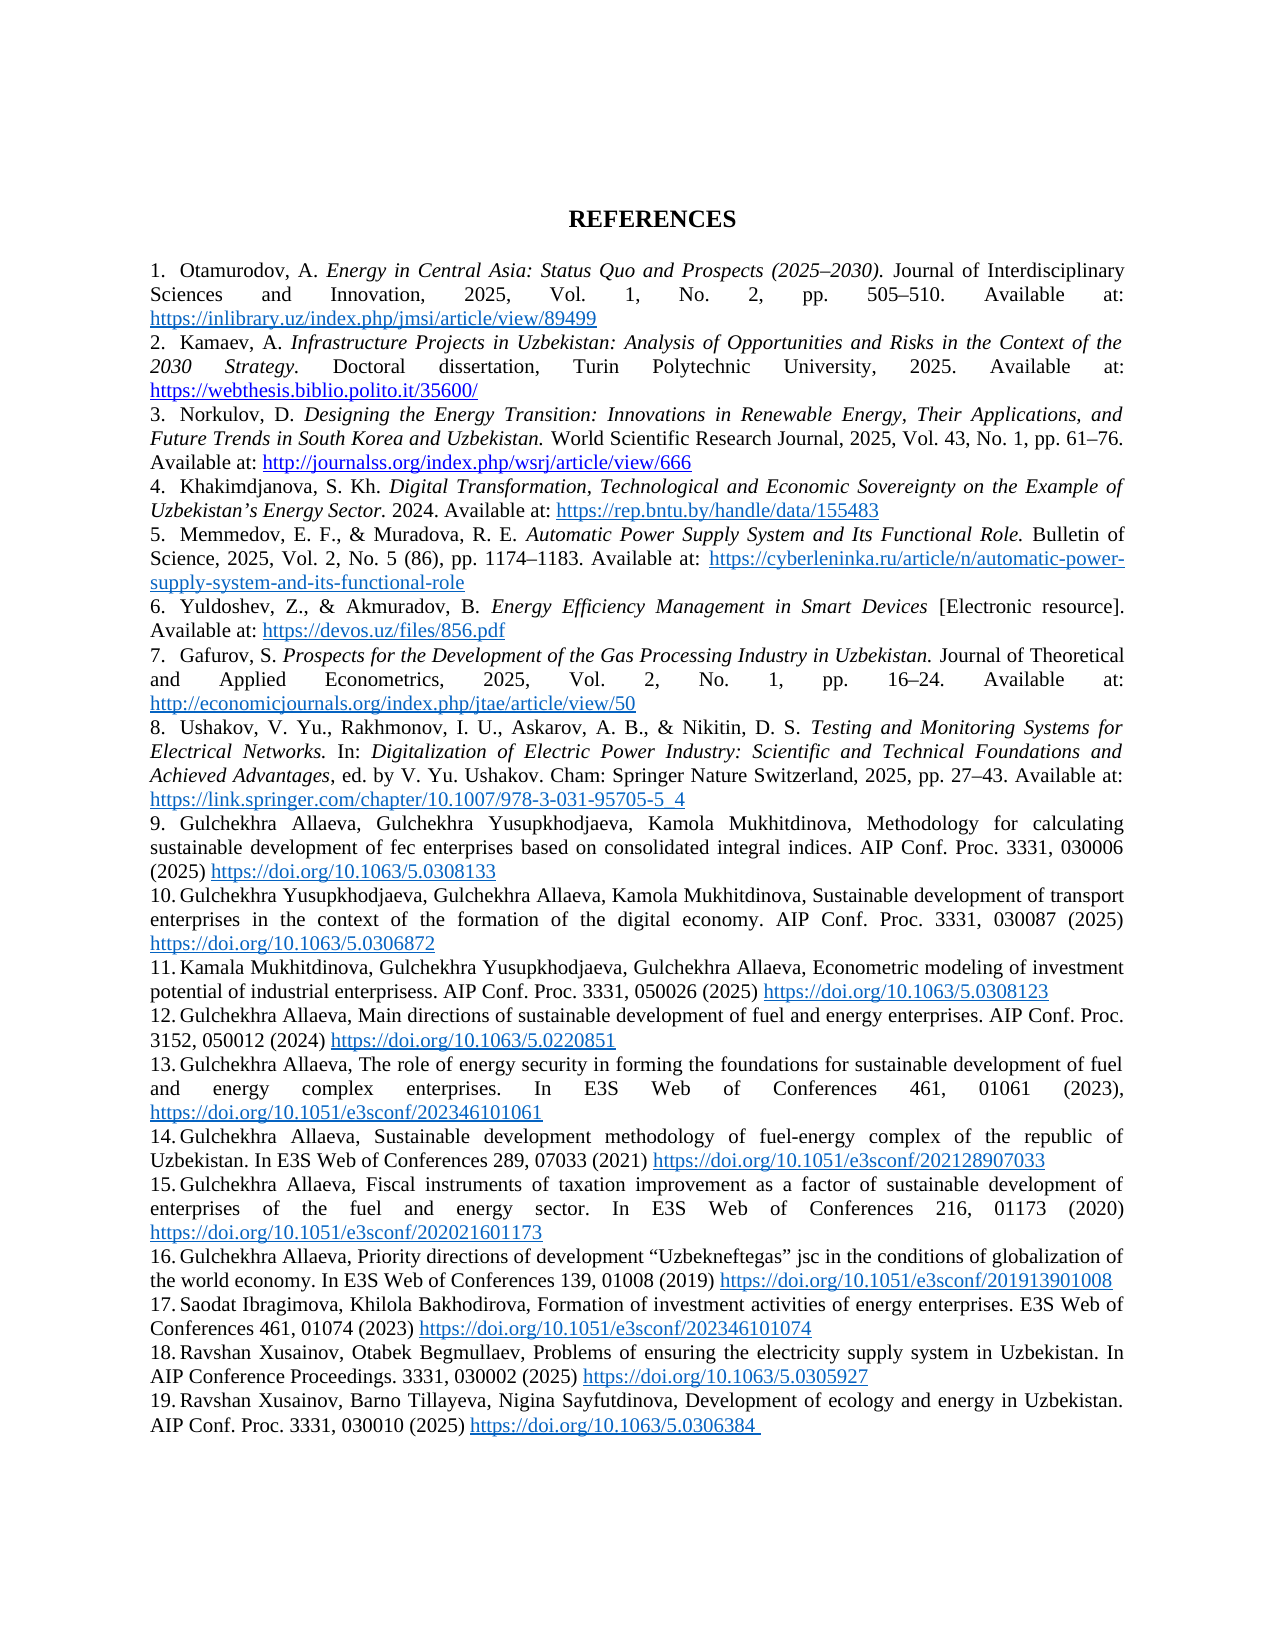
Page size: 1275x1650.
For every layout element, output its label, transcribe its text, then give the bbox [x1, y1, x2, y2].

list Gulchekhra Allaeva, Sustainable development methodology of fuel-energy complex of the republic of Uzbekistan. In E3S Web of Conferences 289, 07033 (2021) https://doi.org/10.1051/e3sconf/202128907033 [150, 1124, 1125, 1172]
list Gulchekhra Allaeva, Gulchekhra Yusupkhodjaeva, Kamola Mukhitdinova, Methodology for calculating sustainable development of fec enterprises based on consolidated integral indices. AIP Conf. Proc. 3331, 030006 (2025) https://doi.org/10.1063/5.0308133 [150, 811, 1125, 883]
list Ravshan Xusainov, Otabek Begmullaev, Problems of ensuring the electricity supply system in Uzbekistan. In AIP Conference Proceedings. 3331, 030002 (2025) https://doi.org/10.1063/5.0305927 [150, 1340, 1125, 1388]
list Gulchekhra Yusupkhodjaeva, Gulchekhra Allaeva, Kamola Mukhitdinova, Sustainable development of transport enterprises in the context of the formation of the digital economy. AIP Conf. Proc. 3331, 030087 (2025) https://doi.org/10.1063/5.0306872 [150, 883, 1125, 955]
list Otamurodov, A. Energy in Central Asia: Status Quo and Prospects (2025–2030). Journal of Interdisciplinary Sciences and Innovation, 2025, Vol. 1, No. 2, pp. 505–510. Available at: https://inlibrary.uz/index.php/jmsi/article/view/89499 [150, 257, 1125, 330]
list Memmedov, E. F., & Muradova, R. E. Automatic Power Supply System and Its Functional Role. Bulletin of Science, 2025, Vol. 2, No. 5 (86), pp. 1174–1183. Available at: https://cyberleninka.ru/article/n/automatic-power-supply-system-and-its-functional-role [150, 522, 1125, 594]
list Saodat Ibragimova, Khilola Bakhodirova, Formation of investment activities of energy enterprises. E3S Web of Conferences 461, 01074 (2023) https://doi.org/10.1051/e3sconf/202346101074 [150, 1292, 1125, 1340]
list Norkulov, D. Designing the Energy Transition: Innovations in Renewable Energy, Their Applications, and Future Trends in South Korea and Uzbekistan. World Scientific Research Journal, 2025, Vol. 43, No. 1, pp. 61–76. Available at: http://journalss.org/index.php/wsrj/article/view/666 [150, 402, 1125, 474]
list Ushakov, V. Yu., Rakhmonov, I. U., Askarov, A. B., & Nikitin, D. S. Testing and Monitoring Systems for Electrical Networks. In: Digitalization of Electric Power Industry: Scientific and Technical Foundations and Achieved Advantages, ed. by V. Yu. Ushakov. Cham: Springer Nature Switzerland, 2025, pp. 27–43. Available at: https://link.springer.com/chapter/10.1007/978-3-031-95705-5_4 [150, 715, 1125, 811]
list Gulchekhra Allaeva, Priority directions of development “Uzbekneftegas” jsc in the conditions of globalization of the world economy. In E3S Web of Conferences 139, 01008 (2019) https://doi.org/10.1051/e3sconf/201913901008 [150, 1244, 1125, 1292]
list Yuldoshev, Z., & Akmuradov, B. Energy Efficiency Management in Smart Devices [Electronic resource]. Available at: https://devos.uz/files/856.pdf [150, 594, 1125, 642]
list Gulchekhra Allaeva, Fiscal instruments of taxation improvement as a factor of sustainable development of enterprises of the fuel and energy sector. In E3S Web of Conferences 216, 01173 (2020) https://doi.org/10.1051/e3sconf/202021601173 [150, 1172, 1125, 1244]
text REFERENCES [150, 204, 1125, 232]
list Khakimdjanova, S. Kh. Digital Transformation, Technological and Economic Sovereignty on the Example of Uzbekistan’s Energy Sector. 2024. Available at: https://rep.bntu.by/handle/data/155483 [150, 474, 1125, 522]
list Kamaev, A. Infrastructure Projects in Uzbekistan: Analysis of Opportunities and Risks in the Context of the 2030 Strategy. Doctoral dissertation, Turin Polytechnic University, 2025. Available at: https://webthesis.biblio.polito.it/35600/ [150, 330, 1125, 402]
list Gafurov, S. Prospects for the Development of the Gas Processing Industry in Uzbekistan. Journal of Theoretical and Applied Econometrics, 2025, Vol. 2, No. 1, pp. 16–24. Available at: http://economicjournals.org/index.php/jtae/article/view/50 [150, 642, 1125, 715]
list Gulchekhra Allaeva, The role of energy security in forming the foundations for sustainable development of fuel and energy complex enterprises. In E3S Web of Conferences 461, 01061 (2023), https://doi.org/10.1051/e3sconf/202346101061 [150, 1052, 1125, 1124]
list Gulchekhra Allaeva, Main directions of sustainable development of fuel and energy enterprises. AIP Conf. Proc. 3152, 050012 (2024) https://doi.org/10.1063/5.0220851 [150, 1003, 1125, 1052]
list Kamala Mukhitdinova, Gulchekhra Yusupkhodjaeva, Gulchekhra Allaeva, Econometric modeling of investment potential of industrial enterprisess. AIP Conf. Proc. 3331, 050026 (2025) https://doi.org/10.1063/5.0308123 [150, 955, 1125, 1003]
list Ravshan Xusainov, Barno Tillayeva, Nigina Sayfutdinova, Development of ecology and energy in Uzbekistan. AIP Conf. Proc. 3331, 030010 (2025) https://doi.org/10.1063/5.0306384 [150, 1388, 1125, 1437]
